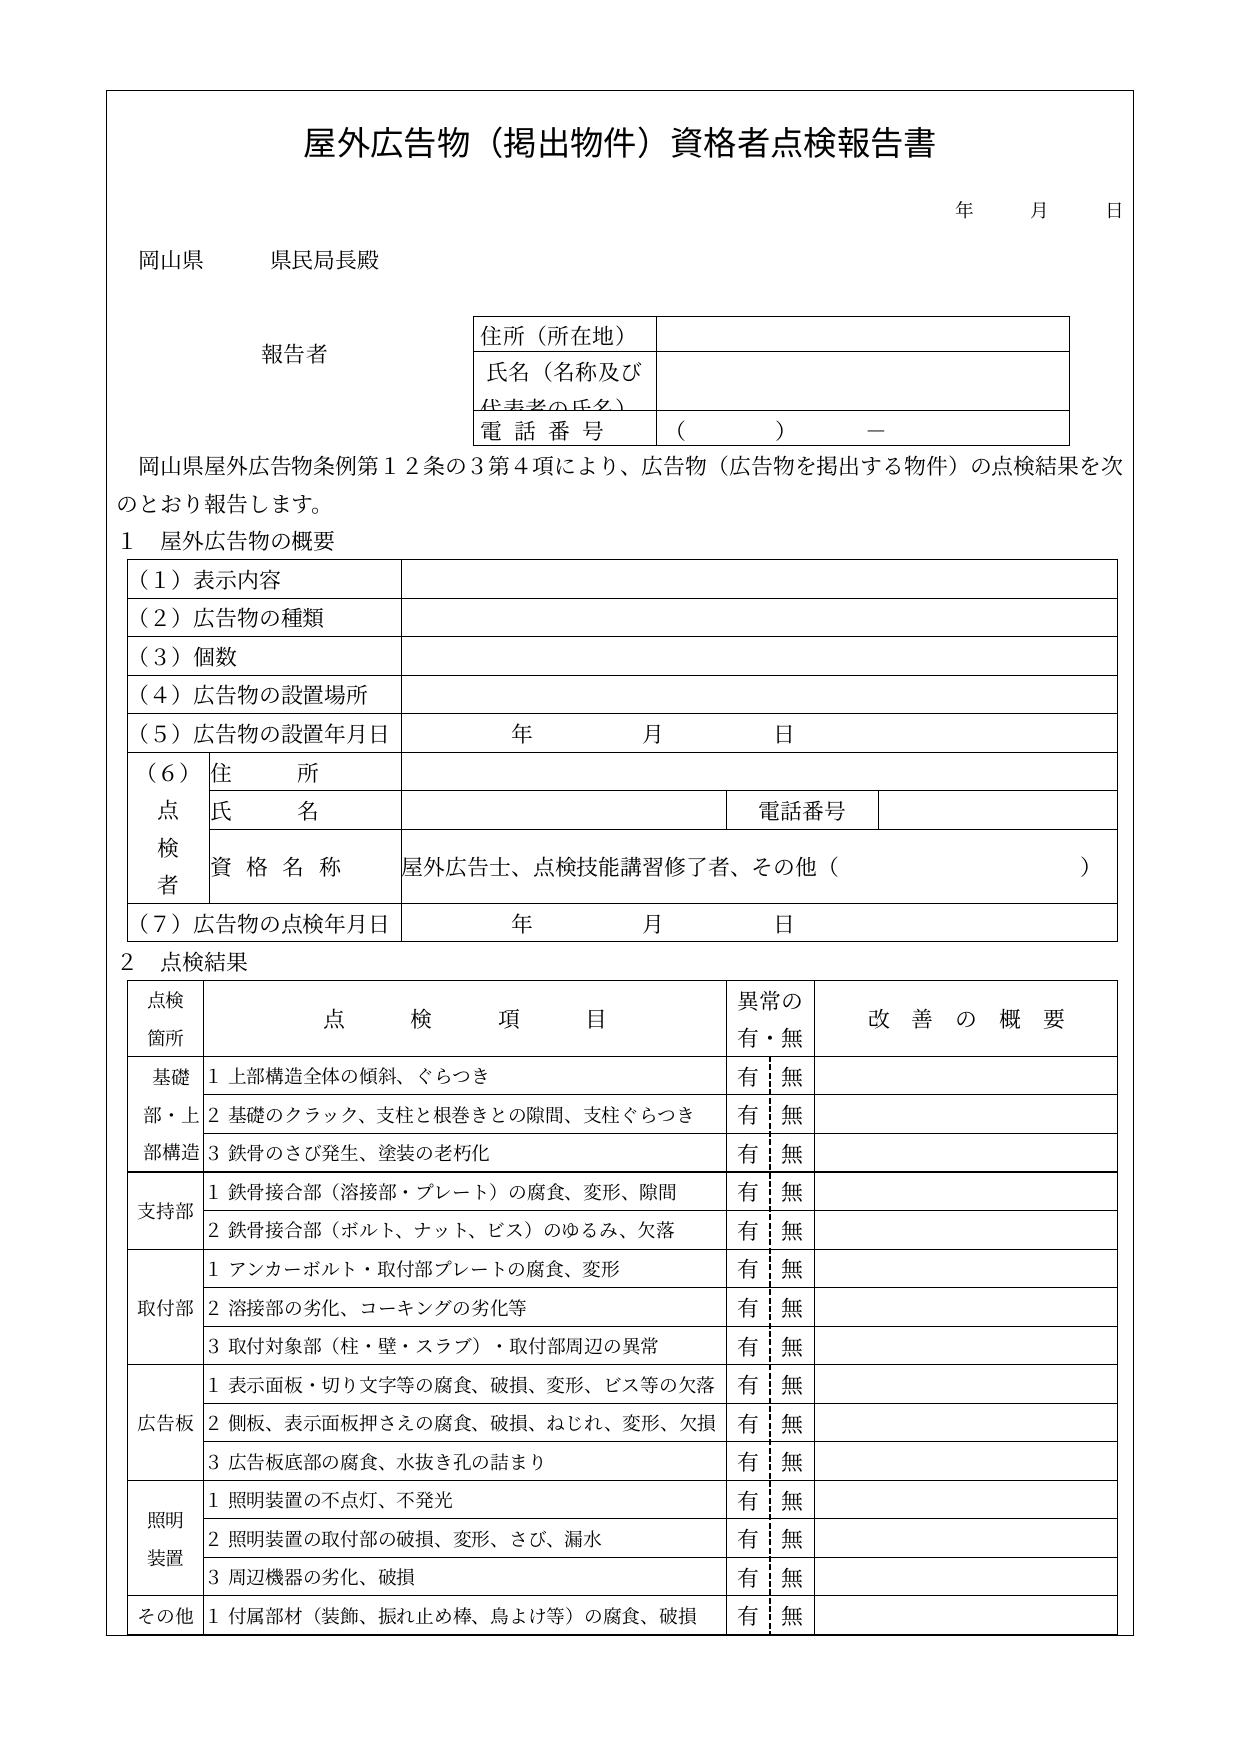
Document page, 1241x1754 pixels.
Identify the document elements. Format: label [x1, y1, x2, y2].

table_header [107, 91, 1133, 1635]
